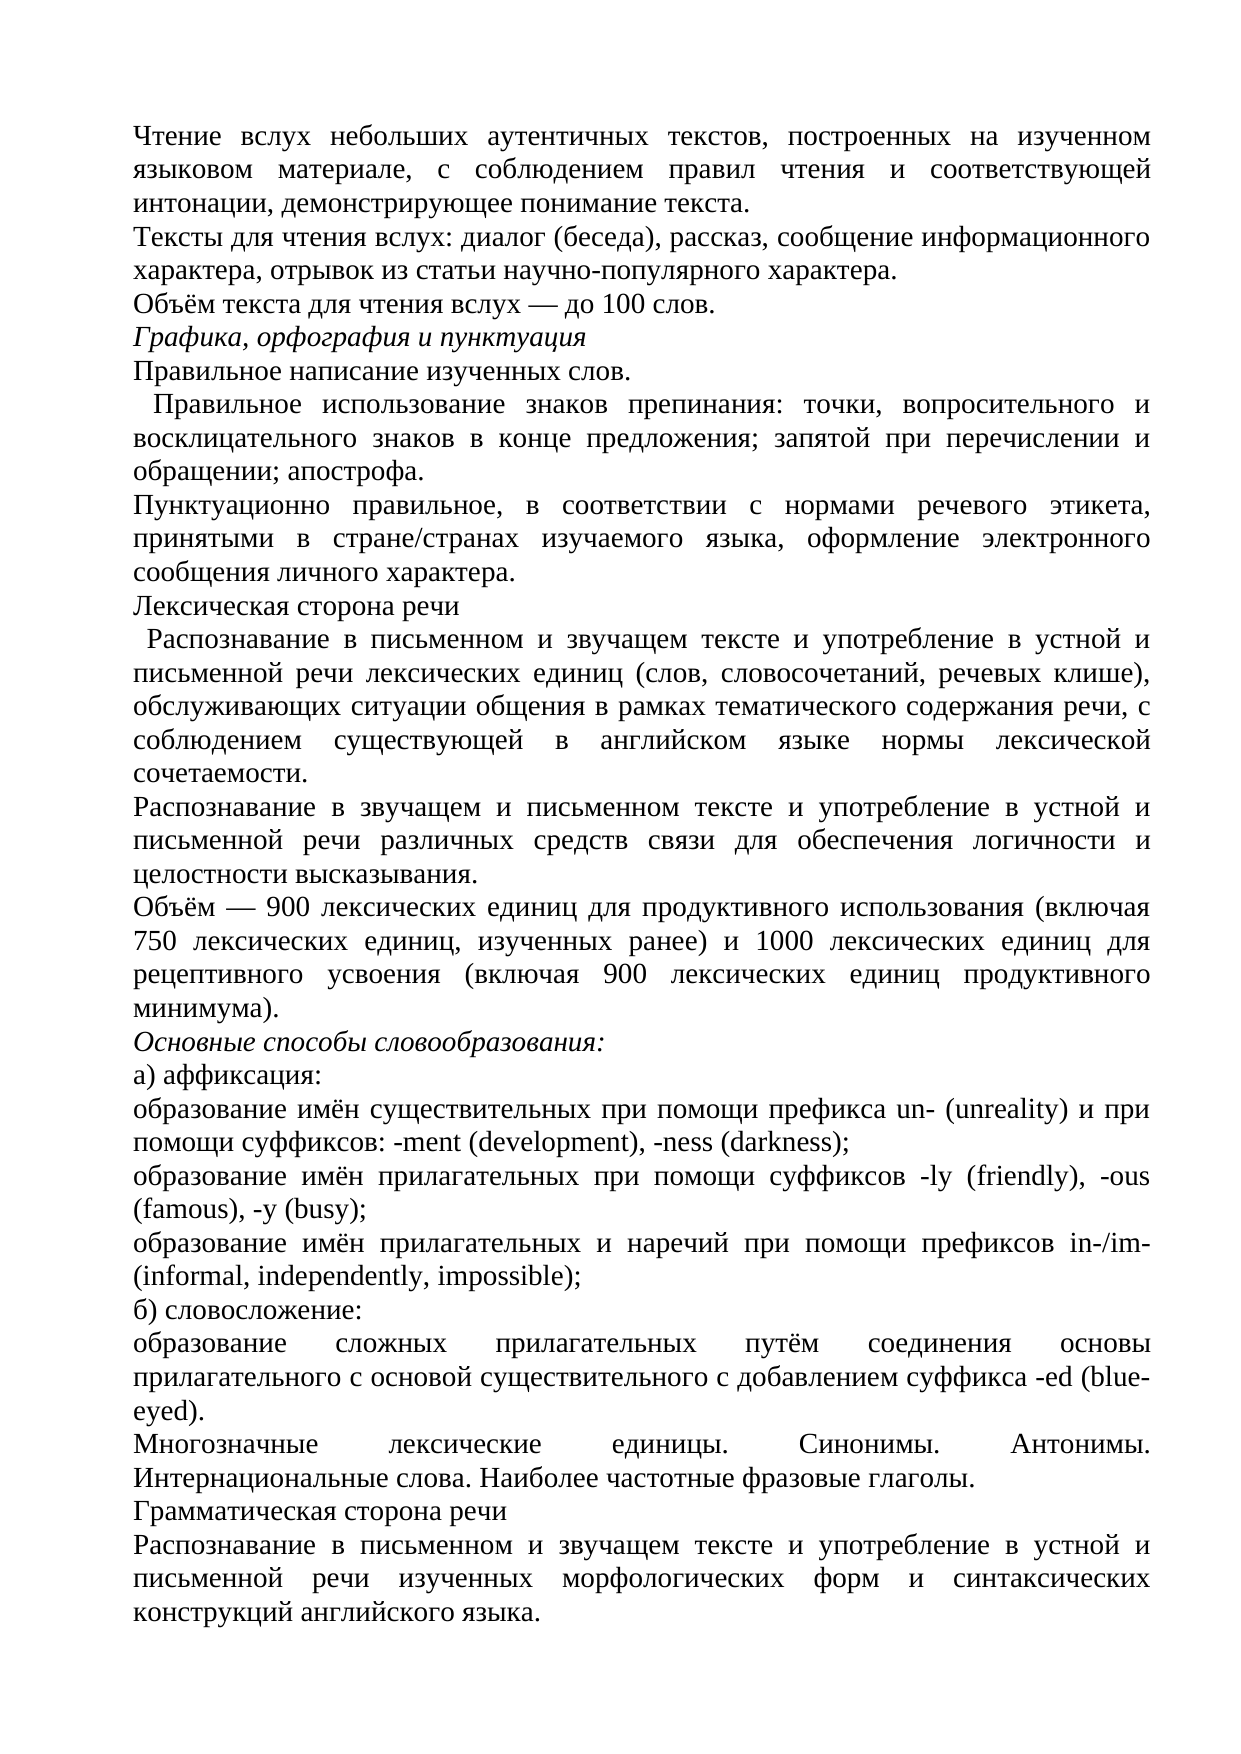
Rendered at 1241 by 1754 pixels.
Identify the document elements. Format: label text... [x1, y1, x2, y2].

text Тексты для чтения вслух: диалог (беседа), рассказ, сообщение информационного характера, отрывок из статьи научно-популярного характера. [133, 219, 1152, 286]
text Правильное использование знаков препинания: точки, вопросительного и восклицательного знаков в конце предложения; запятой при перечислении и обращении; апострофа. [133, 386, 1152, 487]
text Основные способы словообразования: [133, 1024, 1152, 1057]
text образование имён прилагательных при помощи суффиксов -ly (friendly), -ous (famous), -y (busy); [133, 1158, 1152, 1225]
text а) аффиксация: [133, 1057, 1152, 1091]
text образование сложных прилагательных путём соединения основы прилагательного с основой существительного с добавлением суффикса -ed (blue-eyed). [133, 1326, 1152, 1426]
text образование имён прилагательных и наречий при помощи префиксов in-/im- (informal, independently, impossible); [133, 1225, 1152, 1292]
text Правильное написание изученных слов. [133, 353, 1152, 386]
text Лексическая сторона речи [133, 588, 1152, 621]
text Грамматическая сторона речи [133, 1493, 1152, 1527]
text б) словосложение: [133, 1292, 1152, 1326]
text Объём текста для чтения вслух — до 100 слов. [133, 286, 1152, 319]
text Многозначные лексические единицы. Синонимы. Антонимы. Интернациональные слова. Наиболее частотные фразовые глаголы. [133, 1426, 1152, 1493]
text образование имён существительных при помощи префикса un- (unreality) и при помощи суффиксов: -ment (development), -ness (darkness); [133, 1091, 1152, 1158]
text Объём — 900 лексических единиц для продуктивного использования (включая 750 лексических единиц, изученных ранее) и 1000 лексических единиц для рецептивного усвоения (включая 900 лексических единиц продуктивного минимума). [133, 889, 1152, 1024]
text Графика, орфография и пунктуация [133, 319, 1152, 353]
text Чтение вслух небольших аутентичных текстов, построенных на изученном языковом материале, с соблюдением правил чтения и соответствующей интонации, демонстрирующее понимание текста. [133, 118, 1152, 219]
text Распознавание в звучащем и письменном тексте и употребление в устной и письменной речи различных средств связи для обеспечения логичности и целостности высказывания. [133, 789, 1152, 889]
text Пунктуационно правильное, в соответствии с нормами речевого этикета, принятыми в стране/странах изучаемого языка, оформление электронного сообщения личного характера. [133, 487, 1152, 588]
text Распознавание в письменном и звучащем тексте и употребление в устной и письменной речи изученных морфологических форм и синтаксических конструкций английского языка. [133, 1527, 1152, 1627]
text Распознавание в письменном и звучащем тексте и употребление в устной и письменной речи лексических единиц (слов, словосочетаний, речевых клише), обслуживающих ситуации общения в рамках тематического содержания речи, с соблюдением существующей в английском языке нормы лексической сочетаемости. [133, 621, 1152, 789]
